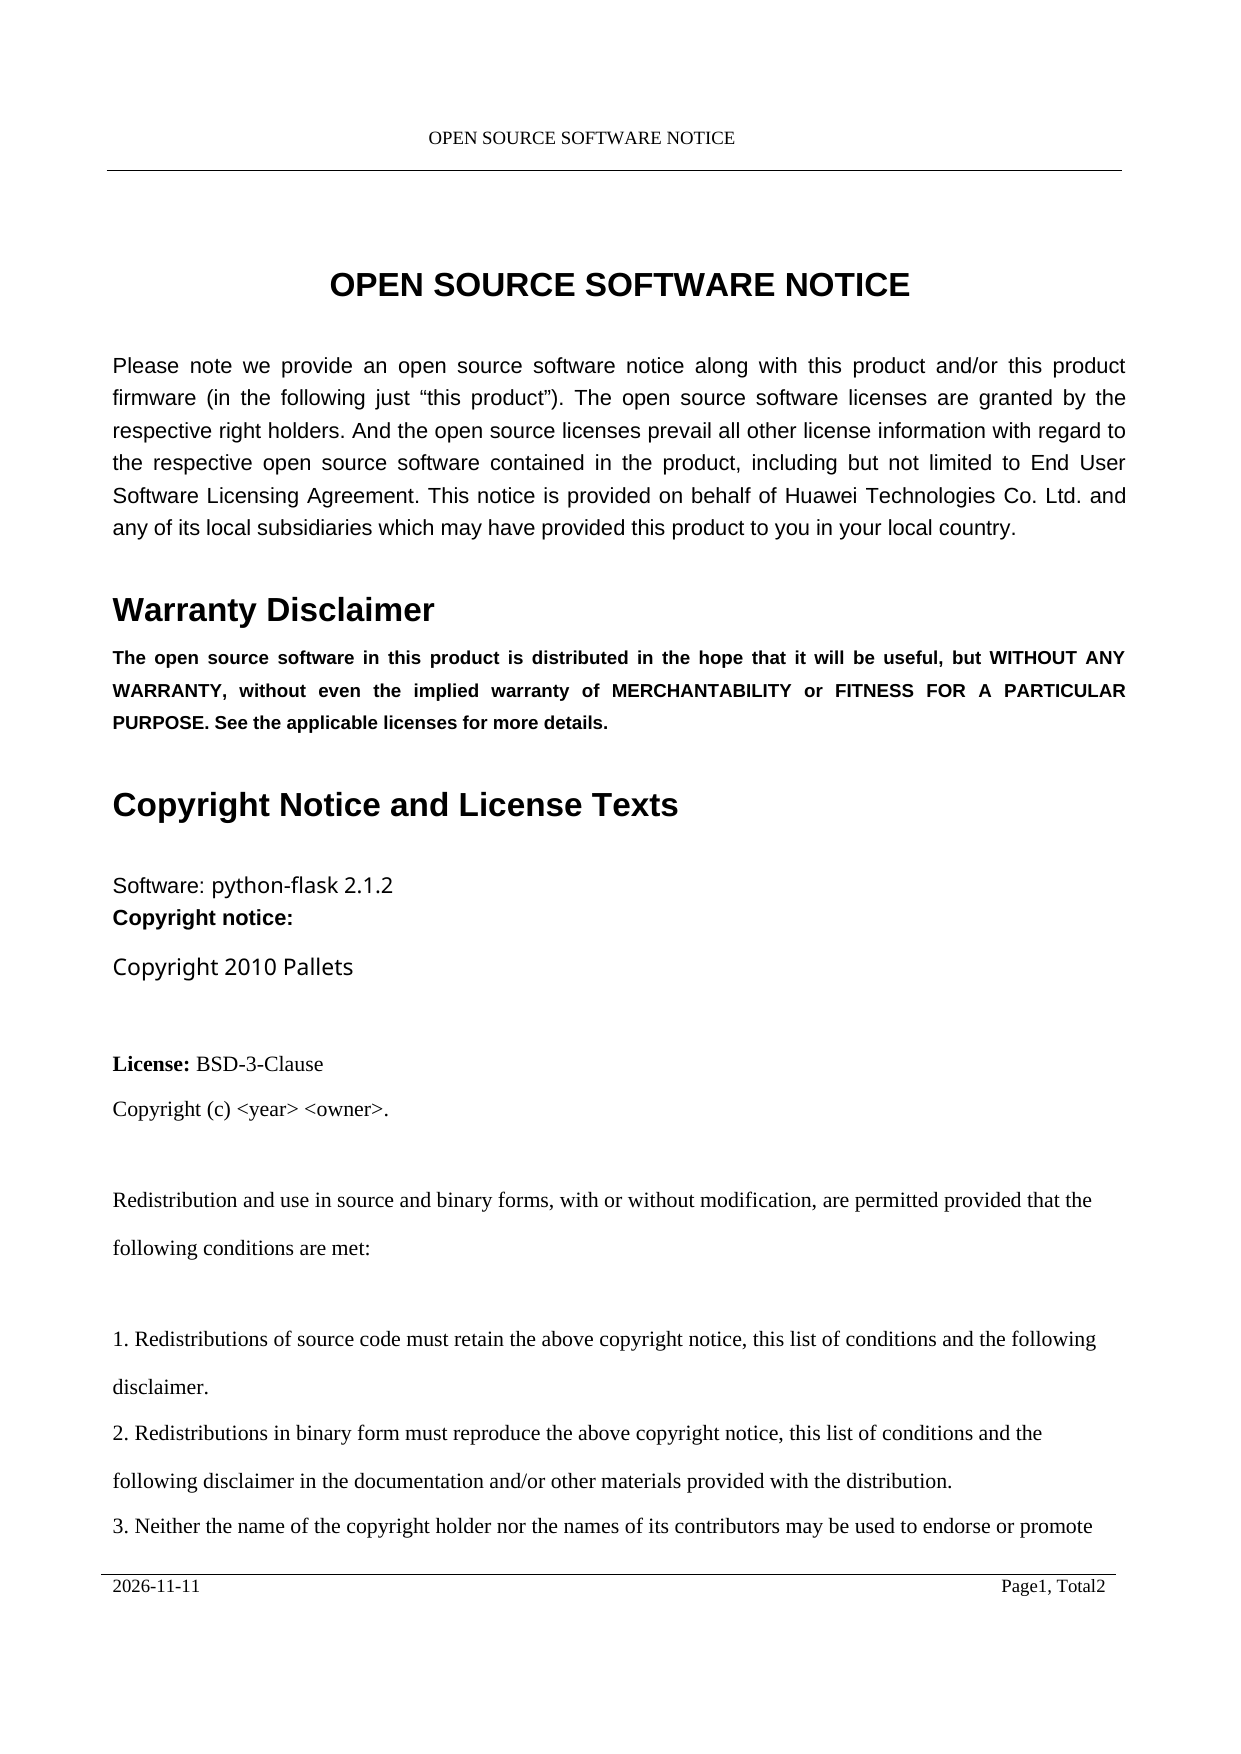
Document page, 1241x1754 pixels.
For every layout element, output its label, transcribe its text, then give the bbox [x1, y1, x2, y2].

text Redistribution and use in source and binary forms, with or without modification, are permitted provided that the following conditions are met: [112, 1183, 1128, 1264]
text Copyright (c) <year> <owner>. [112, 1093, 1128, 1125]
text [112, 1510, 1128, 1542]
text Copyright notice: Copyright 2010 Pallets [112, 901, 1128, 1031]
text Warranty Disclaimer [112, 576, 1128, 641]
text 1. Redistributions of source code must retain the above copyright notice, this list of conditions and the following disclaimer. [112, 1322, 1128, 1403]
text OPEN SOURCE SOFTWARE NOTICE [112, 251, 1128, 316]
text The open source software in this product is distributed in the hope that it will be useful, but WITHOUT ANY WARRANTY, without even the implied warranty of MERCHANTABILITY or FITNESS FOR A PARTICULAR PURPOSE. See the applicable licenses for more details. [112, 641, 1128, 739]
text Software: python-flask 2.1.2 [112, 869, 1128, 901]
text Copyright Notice and License Texts [112, 771, 1128, 836]
text License: BSD-3-Clause [112, 1048, 1128, 1080]
text 2. Redistributions in binary form must reproduce the above copyright notice, this list of conditions and the following disclaimer in the documentation and/or other materials provided with the distribution. [112, 1416, 1128, 1497]
text Please note we provide an open source software notice along with this product and/or this product firmware (in the following just “this product”). The open source software licenses are granted by the respective right holders. And the open source licenses prevail all other license information with regard to the respective open source software contained in the product, including but not limited to End User Software Licensing Agreement. This notice is provided on behalf of Huawei Technologies Co. Ltd. and any of its local subsidiaries which may have provided this product to you in your local country. [112, 349, 1128, 544]
